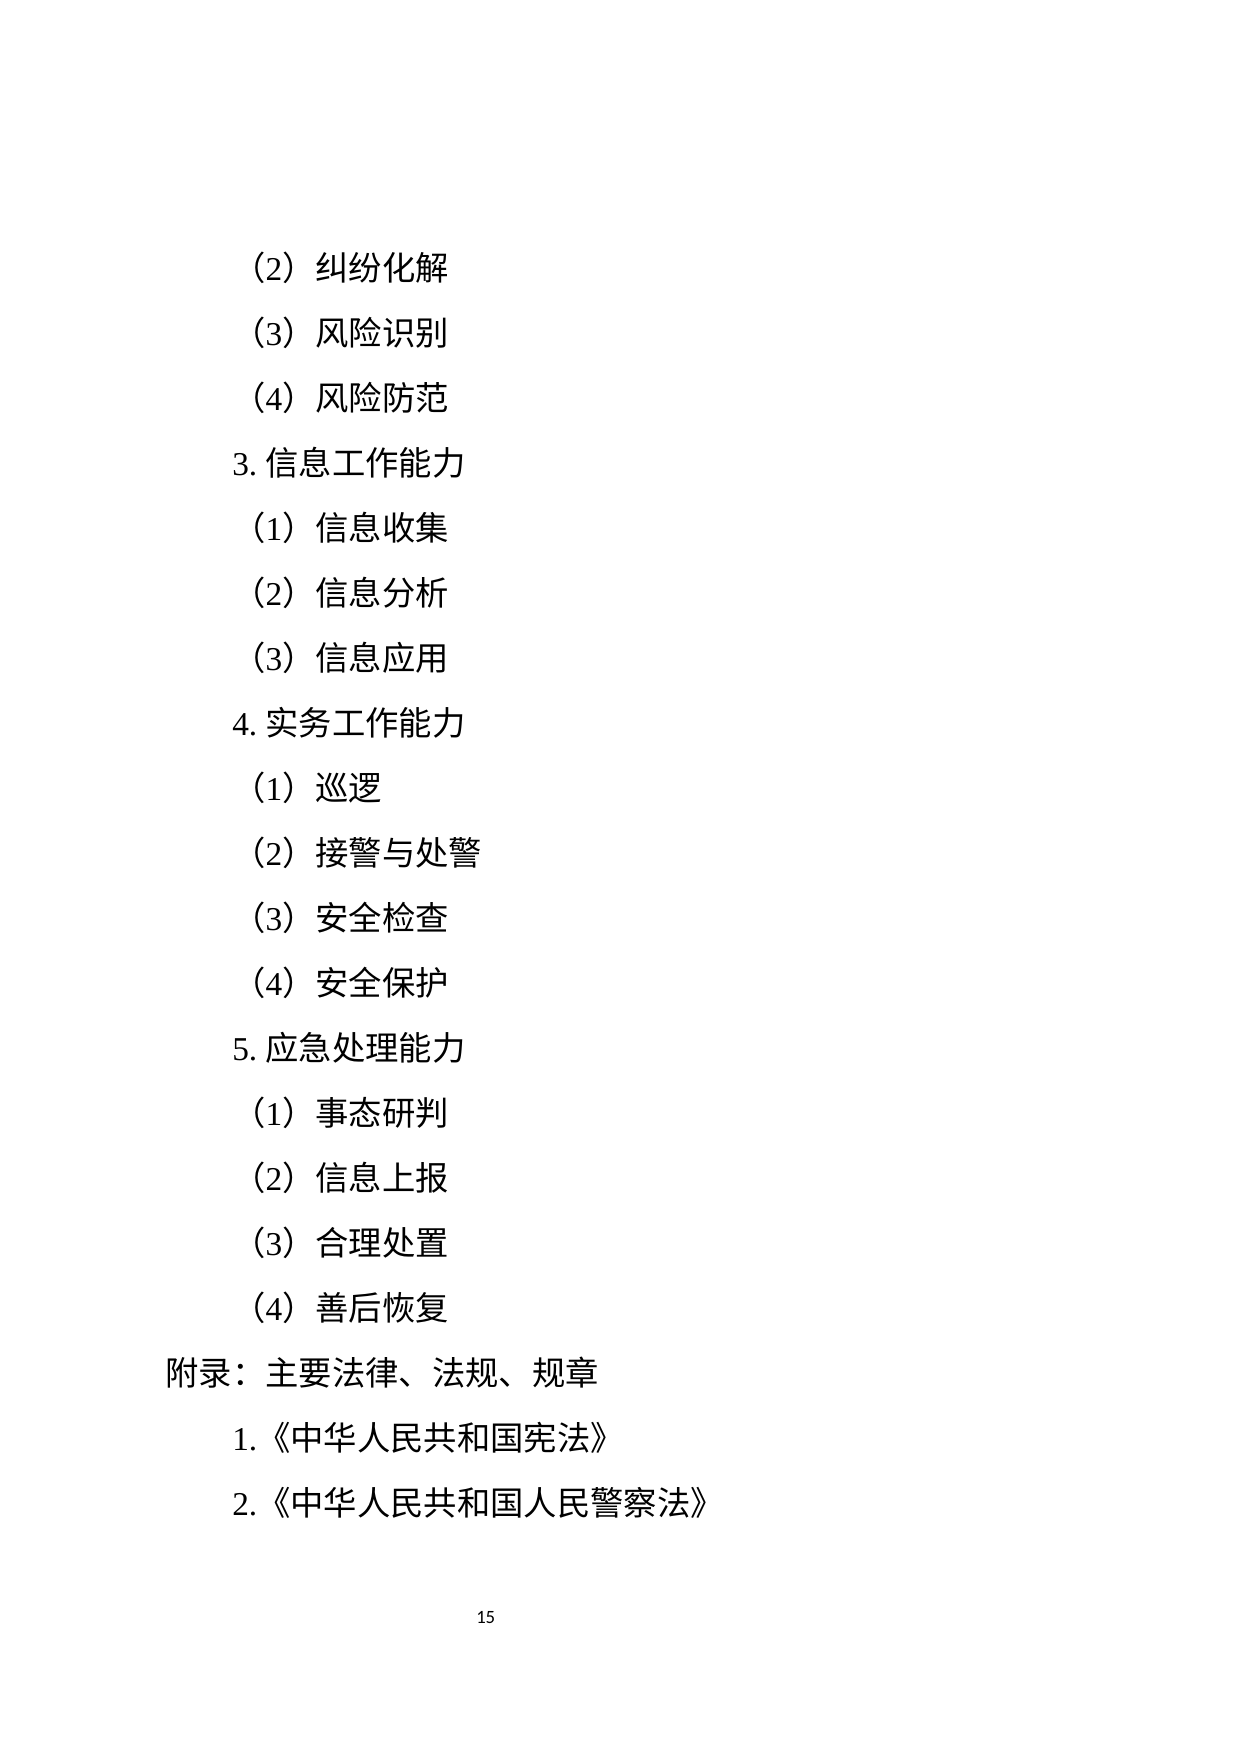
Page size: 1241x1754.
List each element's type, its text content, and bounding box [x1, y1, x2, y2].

text （3）信息应用 [165, 623, 1087, 688]
text 4. 实务工作能力 [165, 688, 1087, 753]
text （2）接警与处警 [165, 818, 1087, 883]
text 2.《中华人民共和国人民警察法》 [165, 1468, 1087, 1533]
text （4）善后恢复 [165, 1273, 1087, 1338]
text 附录：主要法律、法规、规章 [165, 1338, 1087, 1403]
text （4）风险防范 [165, 363, 1087, 428]
text （2）纠纷化解 [165, 233, 1087, 298]
text 3. 信息工作能力 [165, 428, 1087, 493]
text （2）信息分析 [165, 558, 1087, 623]
text 1.《中华人民共和国宪法》 [165, 1403, 1087, 1468]
text （3）安全检查 [165, 883, 1087, 948]
text （3）风险识别 [165, 298, 1087, 363]
text （2）信息上报 [165, 1143, 1087, 1208]
text （1）巡逻 [165, 753, 1087, 818]
text （3）合理处置 [165, 1208, 1087, 1273]
text 5. 应急处理能力 [165, 1013, 1087, 1078]
text （1）事态研判 [165, 1078, 1087, 1143]
text （4）安全保护 [165, 948, 1087, 1013]
text （1）信息收集 [165, 493, 1087, 558]
